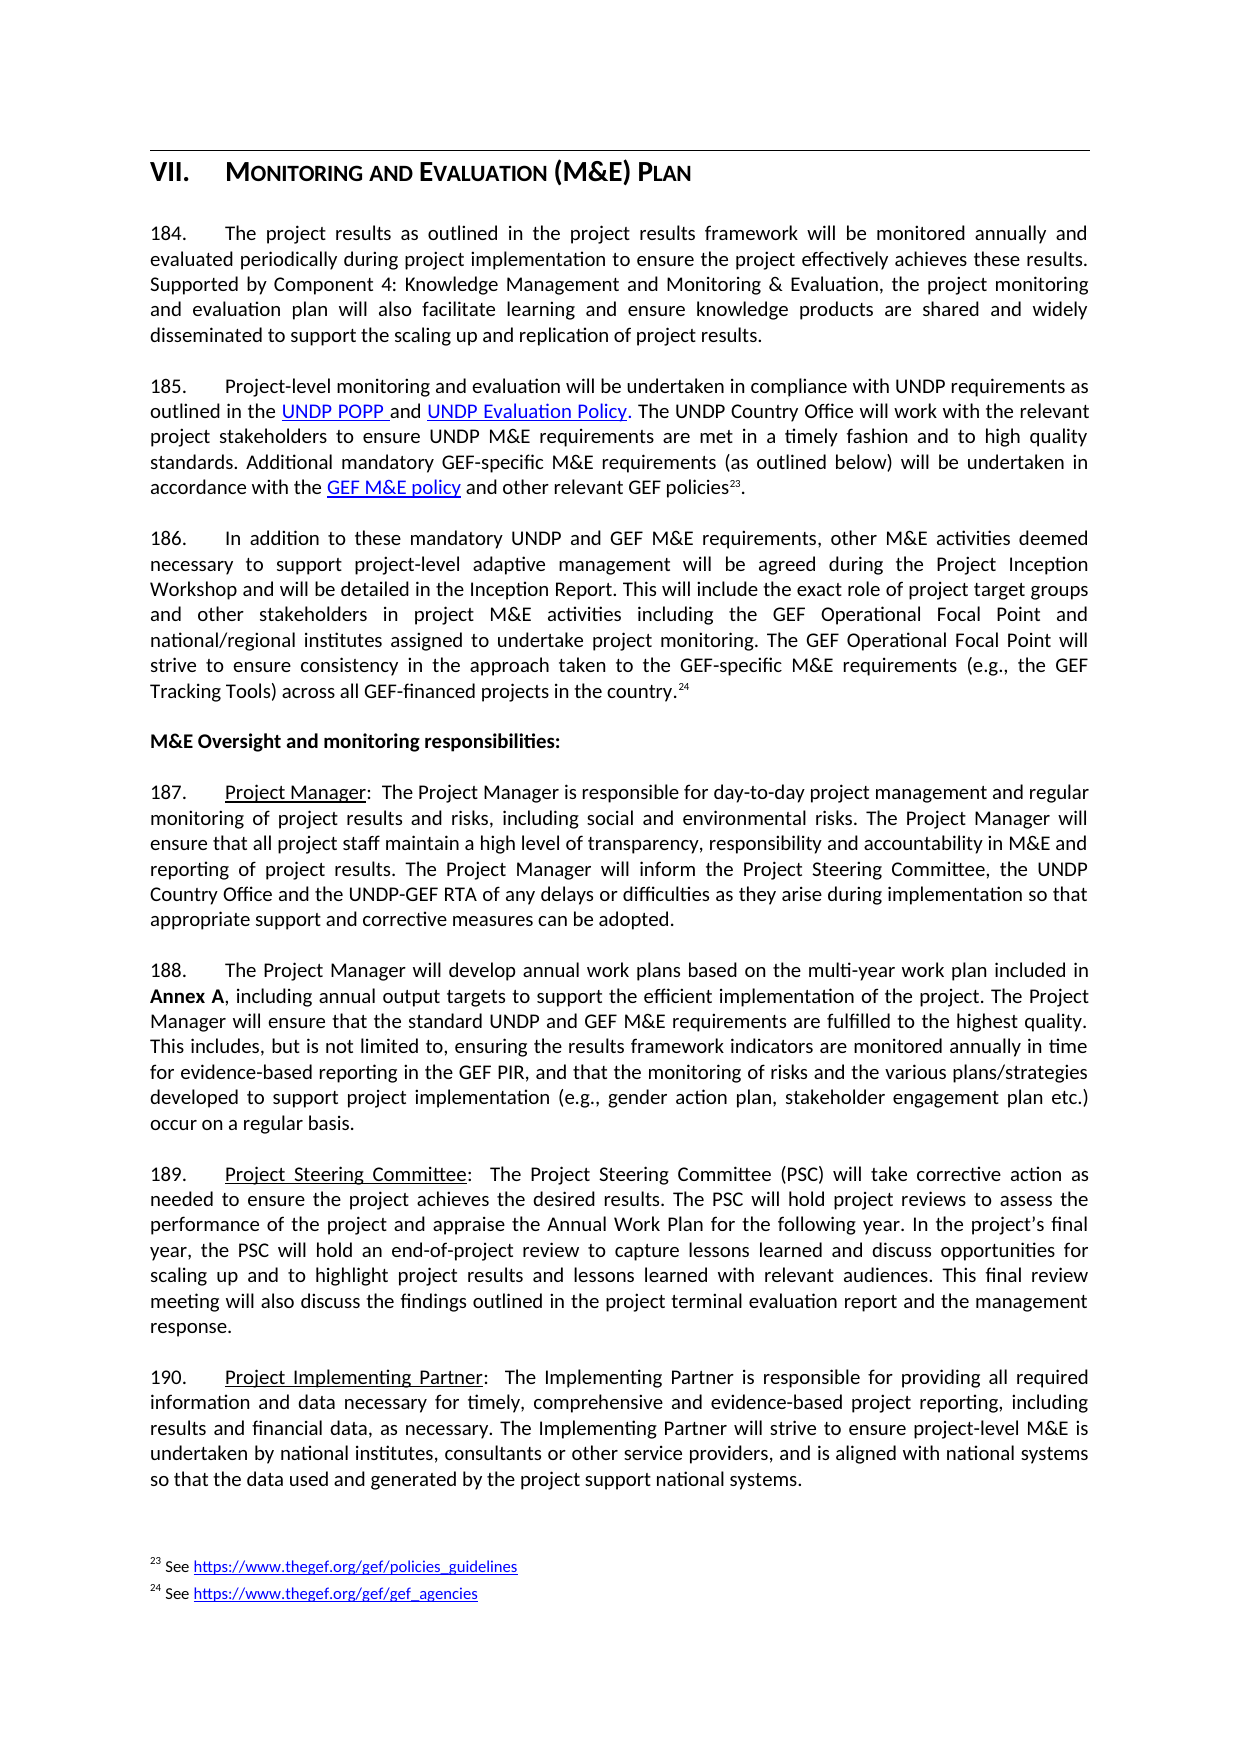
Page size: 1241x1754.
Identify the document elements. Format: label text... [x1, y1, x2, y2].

list In addition to these mandatory UNDP and GEF M&E requirements, other M&E activities deemed necessary to support project-level adaptive management will be agreed during the Project Inception Workshop and will be detailed in the Inception Report. This will include the exact role of project target groups and other stakeholders in project M&E activities including the GEF Operational Focal Point and national/regional institutes assigned to undertake project monitoring. The GEF Operational Focal Point will strive to ensure consistency in the approach taken to the GEF-specific M&E requirements (e.g., the GEF Tracking Tools) across all GEF-financed projects in the country. [150, 525, 1090, 703]
subtitle Monitoring and Evaluation (M&E) Plan [150, 151, 1090, 189]
list Project-level monitoring and evaluation will be undertaken in compliance with UNDP requirements as outlined in the UNDP POPP and UNDP Evaluation Policy. The UNDP Country Office will work with the relevant project stakeholders to ensure UNDP M&E requirements are met in a timely fashion and to high quality standards. Additional mandatory GEF-specific M&E requirements (as outlined below) will be undertaken in accordance with the GEF M&E policy and other relevant GEF policies. [150, 373, 1090, 500]
list The Project Manager will develop annual work plans based on the multi-year work plan included in Annex A, including annual output targets to support the efficient implementation of the project. The Project Manager will ensure that the standard UNDP and GEF M&E requirements are fulfilled to the highest quality. This includes, but is not limited to, ensuring the results framework indicators are monitored annually in time for evidence-based reporting in the GEF PIR, and that the monitoring of risks and the various plans/strategies developed to support project implementation (e.g., gender action plan, stakeholder engagement plan etc.) occur on a regular basis. [150, 957, 1090, 1135]
text M&E Oversight and monitoring responsibilities: [150, 729, 1090, 754]
list Project Manager: The Project Manager is responsible for day-to-day project management and regular monitoring of project results and risks, including social and environmental risks. The Project Manager will ensure that all project staff maintain a high level of transparency, responsibility and accountability in M&E and reporting of project results. The Project Manager will inform the Project Steering Committee, the UNDP Country Office and the UNDP-GEF RTA of any delays or difficulties as they arise during implementation so that appropriate support and corrective measures can be adopted. [150, 779, 1090, 932]
list The project results as outlined in the project results framework will be monitored annually and evaluated periodically during project implementation to ensure the project effectively achieves these results. Supported by Component 4: Knowledge Management and Monitoring & Evaluation, the project monitoring and evaluation plan will also facilitate learning and ensure knowledge products are shared and widely disseminated to support the scaling up and replication of project results. [150, 220, 1090, 347]
list Project Steering Committee: The Project Steering Committee (PSC) will take corrective action as needed to ensure the project achieves the desired results. The PSC will hold project reviews to assess the performance of the project and appraise the Annual Work Plan for the following year. In the project’s final year, the PSC will hold an end-of-project review to capture lessons learned and discuss opportunities for scaling up and to highlight project results and lessons learned with relevant audiences. This final review meeting will also discuss the findings outlined in the project terminal evaluation report and the management response. [150, 1161, 1090, 1339]
list Project Implementing Partner: The Implementing Partner is responsible for providing all required information and data necessary for timely, comprehensive and evidence-based project reporting, including results and financial data, as necessary. The Implementing Partner will strive to ensure project-level M&E is undertaken by national institutes, consultants or other service providers, and is aligned with national systems so that the data used and generated by the project support national systems. [150, 1364, 1090, 1491]
